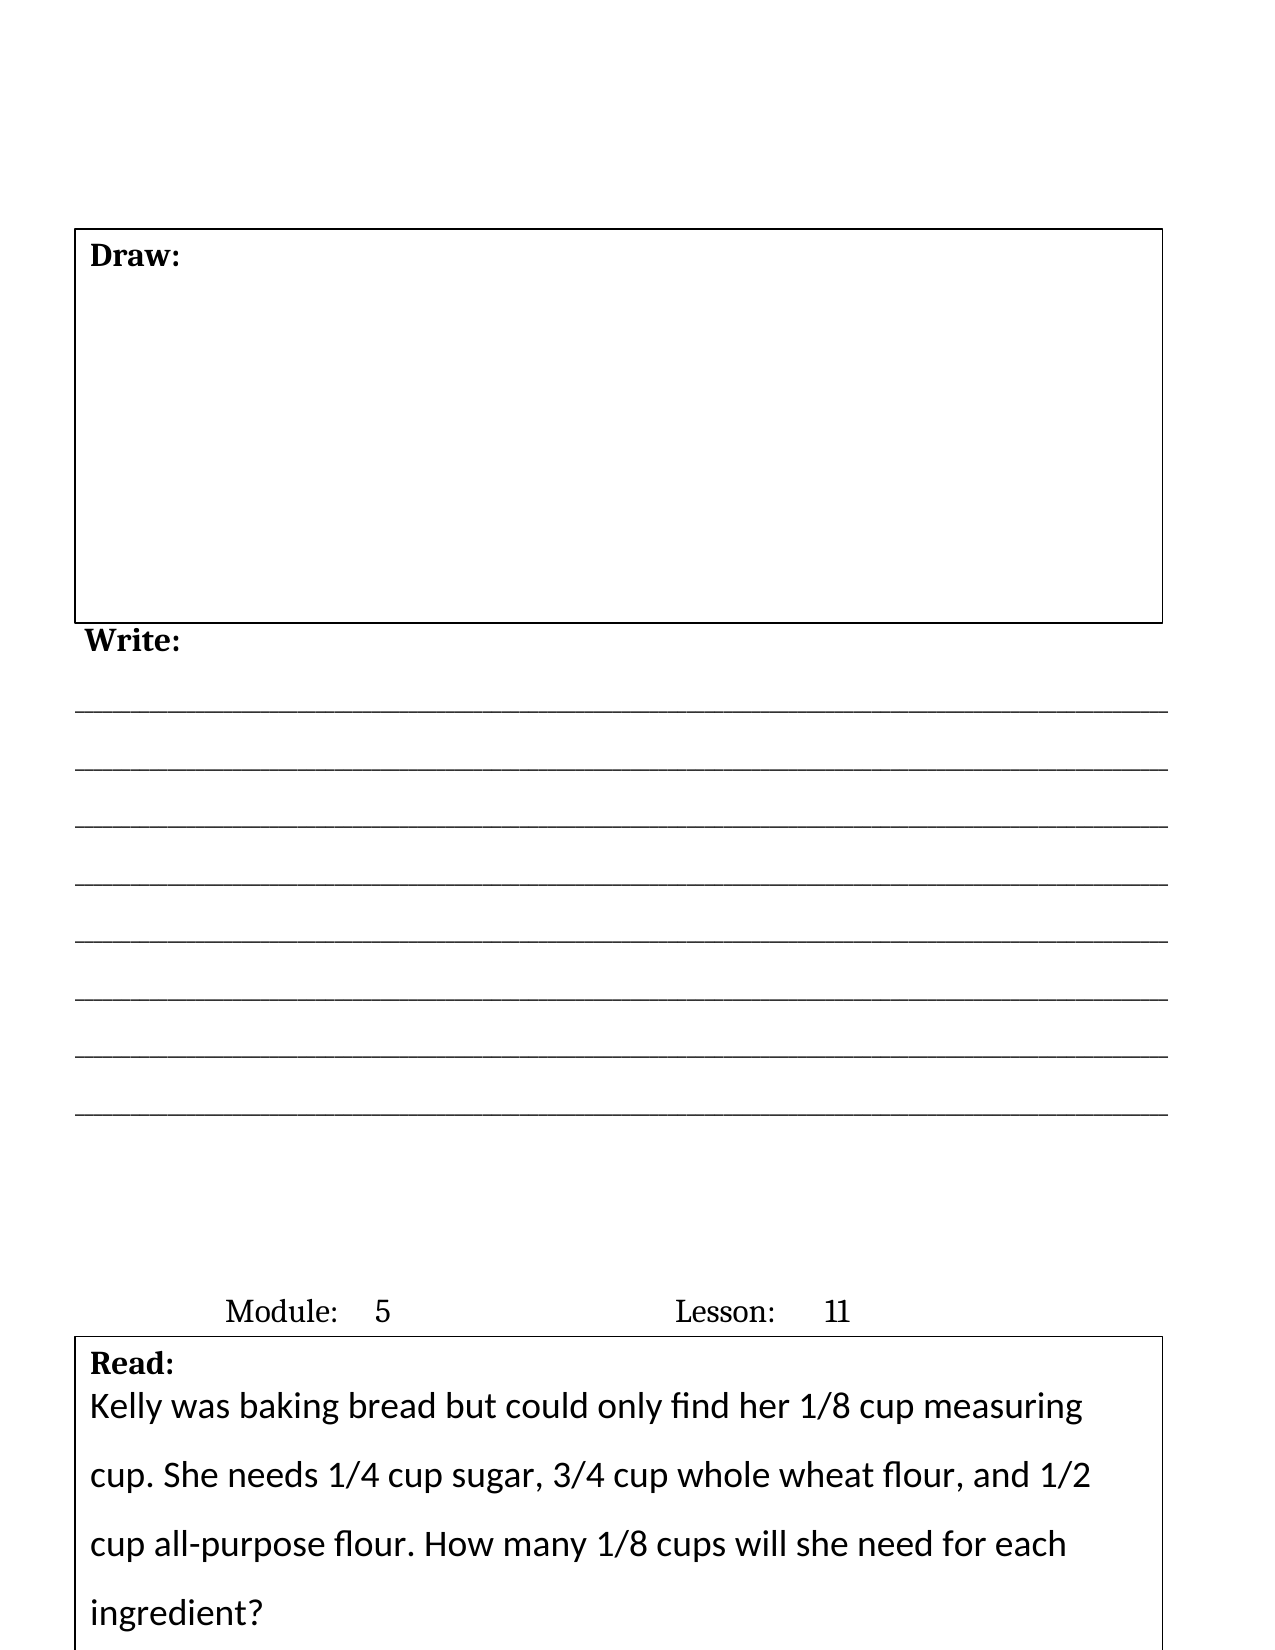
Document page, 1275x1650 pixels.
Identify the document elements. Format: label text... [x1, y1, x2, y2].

text ______________________________________________________________________________________________________________________ [75, 746, 1200, 774]
text ______________________________________________________________________________________________________________________ [75, 688, 1200, 717]
text ______________________________________________________________________________________________________________________ [75, 1091, 1200, 1119]
text ______________________________________________________________________________________________________________________ [75, 861, 1200, 889]
text ______________________________________________________________________________________________________________________ [75, 918, 1200, 947]
text Write: [84, 621, 1200, 659]
text ______________________________________________________________________________________________________________________ [75, 803, 1200, 832]
text ______________________________________________________________________________________________________________________ [75, 976, 1200, 1004]
text Module: 5 Lesson: 11 [75, 1292, 1200, 1330]
text ______________________________________________________________________________________________________________________ [75, 1033, 1200, 1062]
